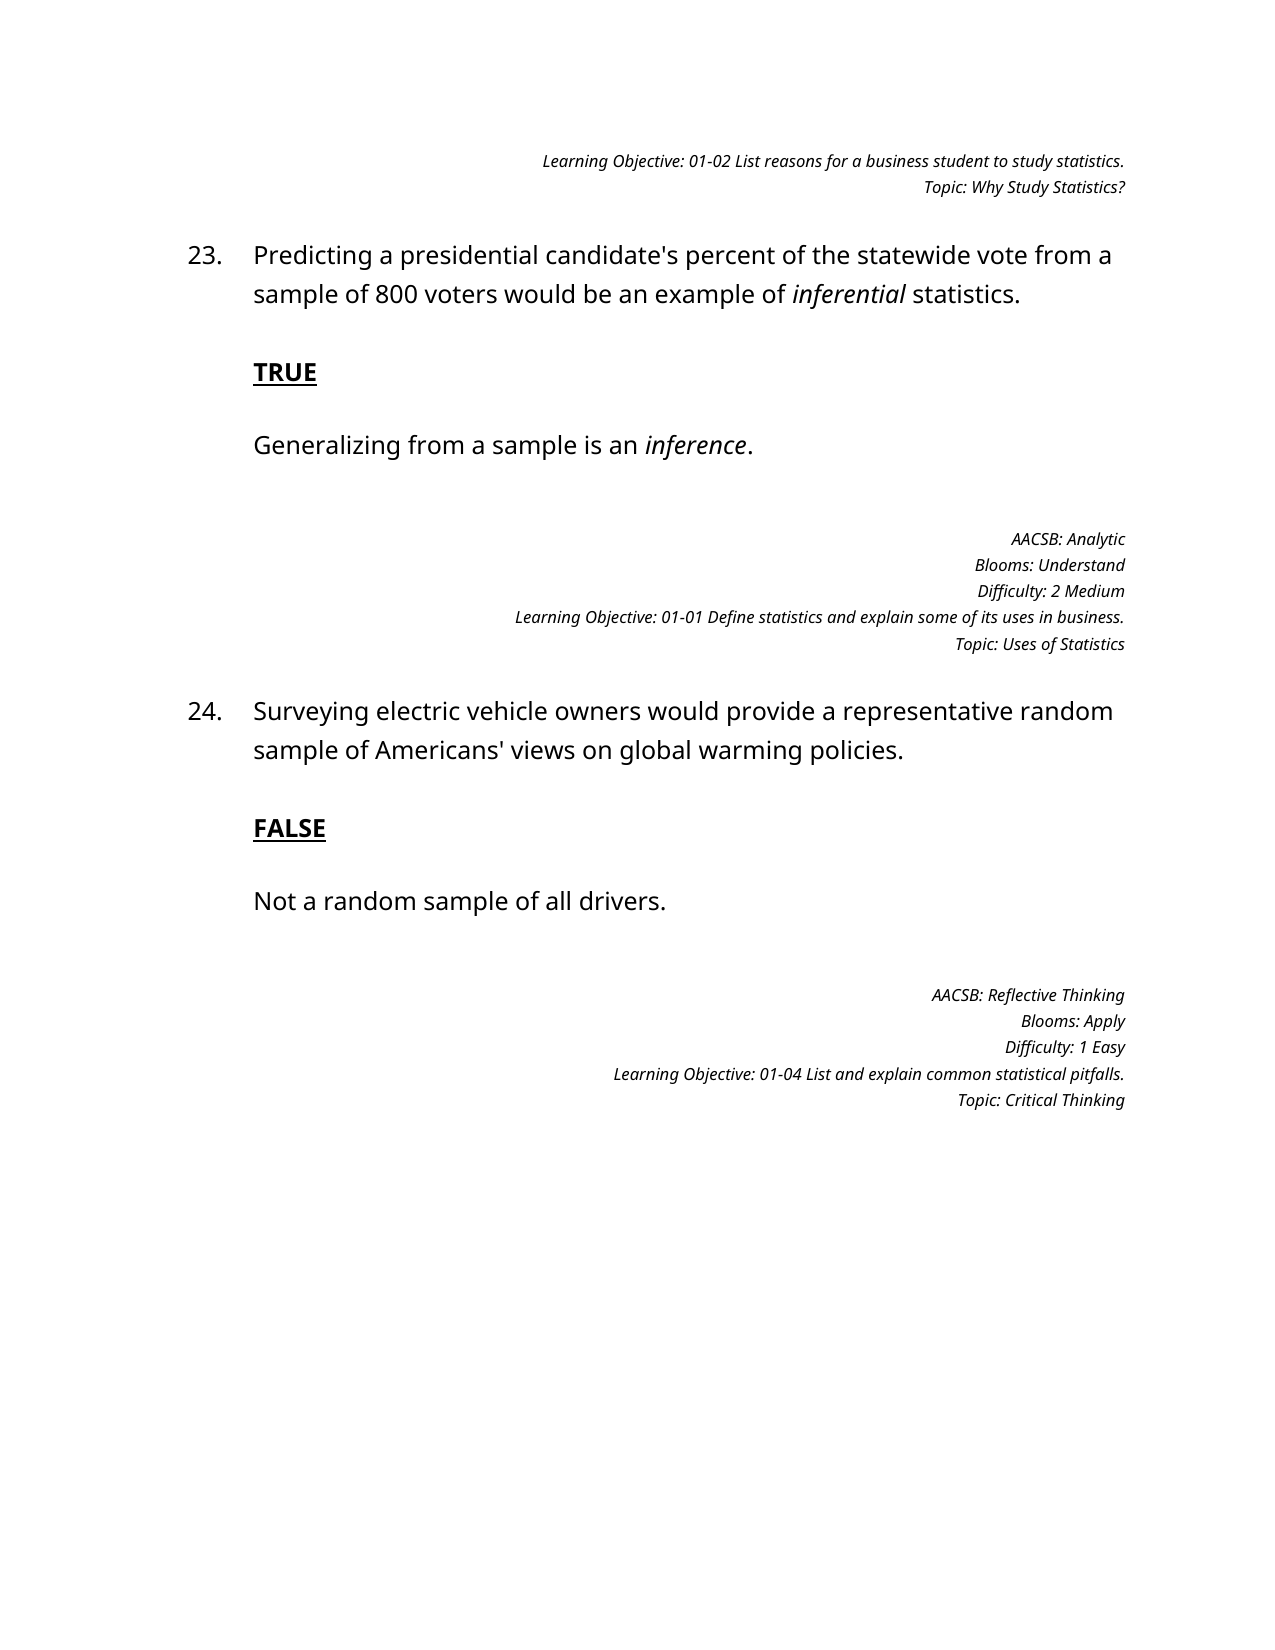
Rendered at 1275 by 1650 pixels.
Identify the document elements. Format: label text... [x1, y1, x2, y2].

table_header 23. [188, 238, 253, 499]
table_header AACSB: Analytic Blooms: Understand Difficulty: 2 Medium Learning Objective: 01-01 Define statistics and explain some of its uses in business. Topic: Uses of Statistics [188, 528, 1125, 691]
table_header AACSB: Reflective Thinking Blooms: Apply Difficulty: 1 Easy Learning Objective: 01-04 List and explain common statistical pitfalls. Topic: Critical Thinking [188, 984, 1125, 1147]
table_header Predicting a presidential candidate's percent of the statewide vote from a sample of 800 voters would be an example of inferential statistics. TRUE Generalizing from a sample is an inference. [253, 238, 1125, 499]
table_header Surveying electric vehicle owners would provide a representative random sample of Americans' views on global warming policies. FALSE Not a random sample of all drivers. [253, 694, 1125, 955]
table_header 24. [188, 694, 253, 955]
